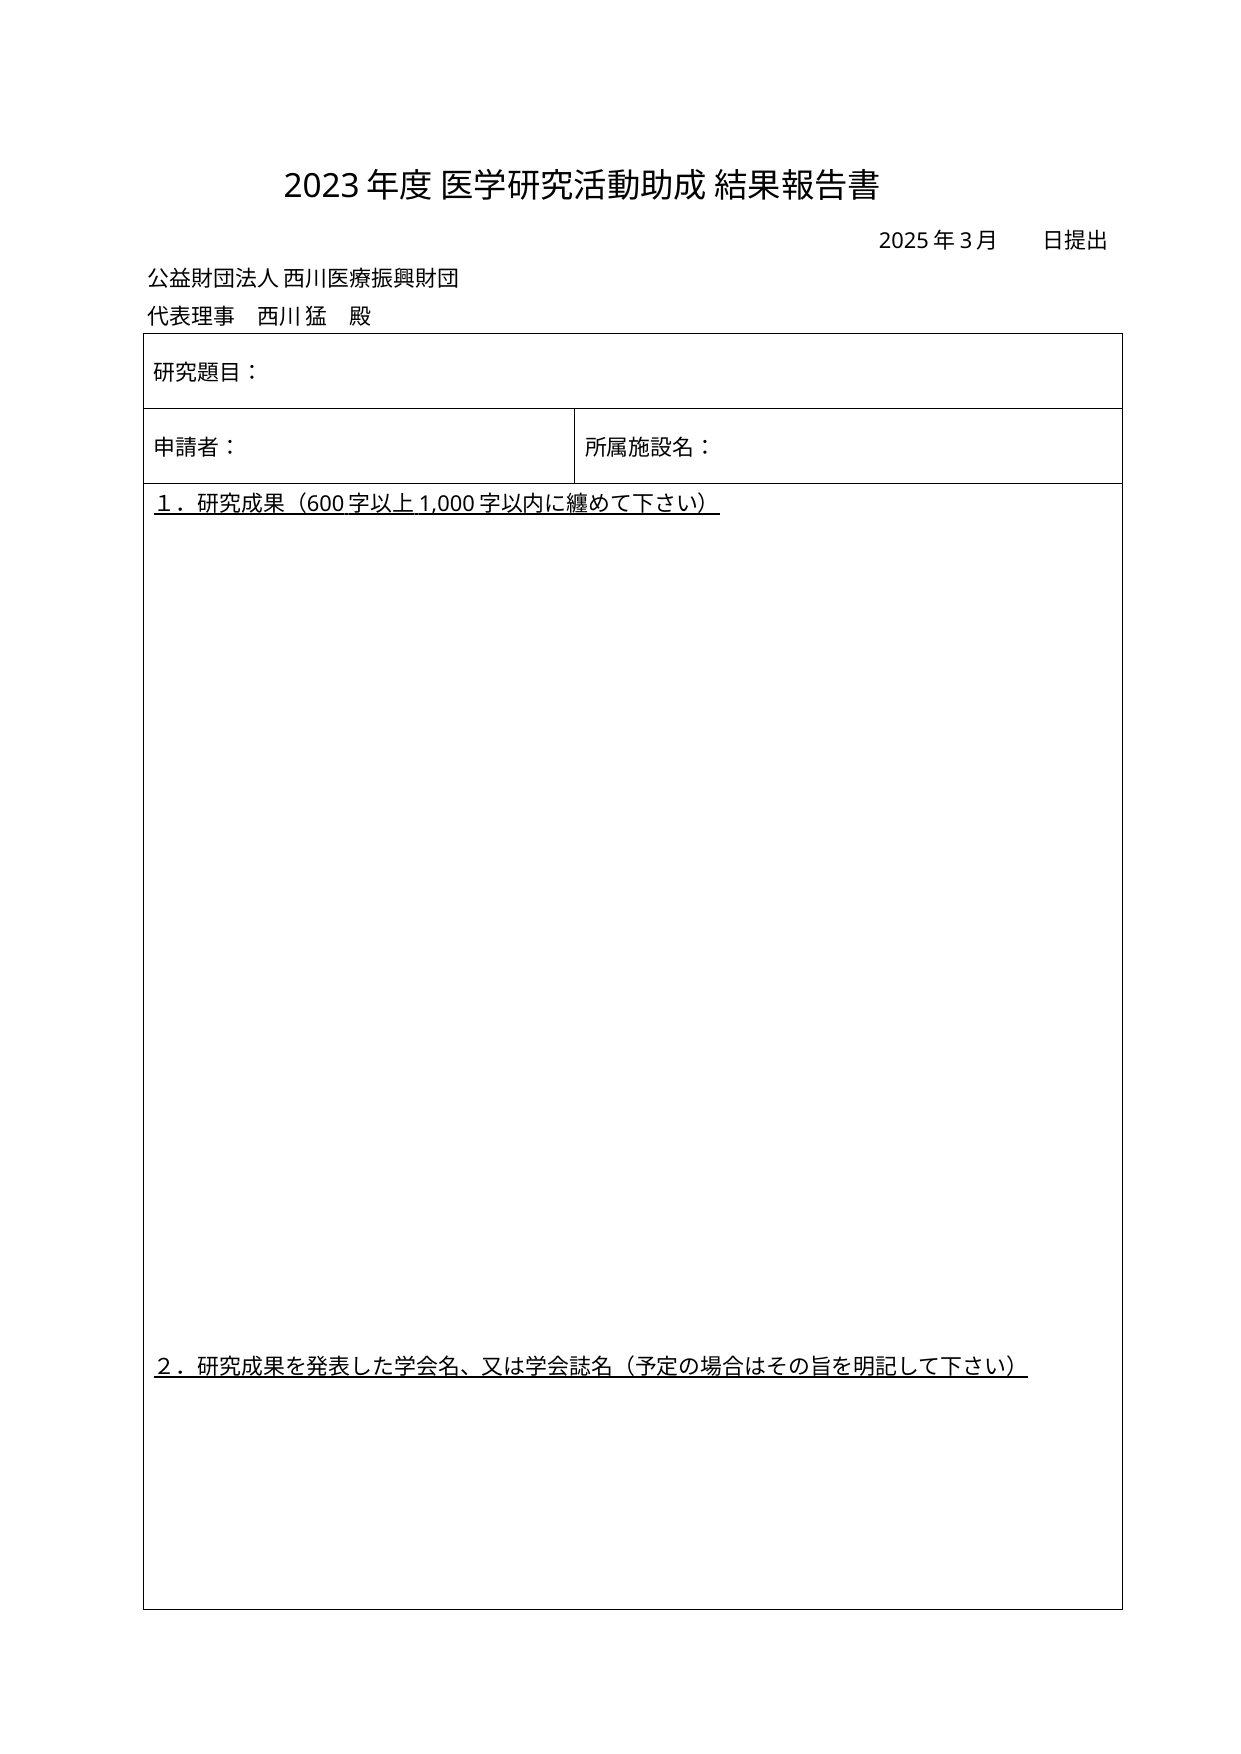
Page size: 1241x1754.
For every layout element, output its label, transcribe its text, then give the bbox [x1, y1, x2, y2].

text 公益財団法人 西川医療振興財団 [148, 258, 1069, 296]
text 代表理事 西川 猛 殿 [148, 296, 1069, 333]
table_header 研究題目： [144, 334, 1122, 408]
table_cell 所属施設名： [575, 409, 1122, 482]
text 2025年3月 日提出 [95, 221, 1107, 258]
table_cell １．研究成果（600字以上1,000字以内に纏めて下さい） ２．研究成果を発表した学会名、又は学会誌名（予定の場合はその旨を明記して下さい） [144, 484, 1122, 1608]
text 2023年度 医学研究活動助成 結果報告書 [95, 146, 1069, 221]
table_cell 申請者： [144, 409, 574, 482]
